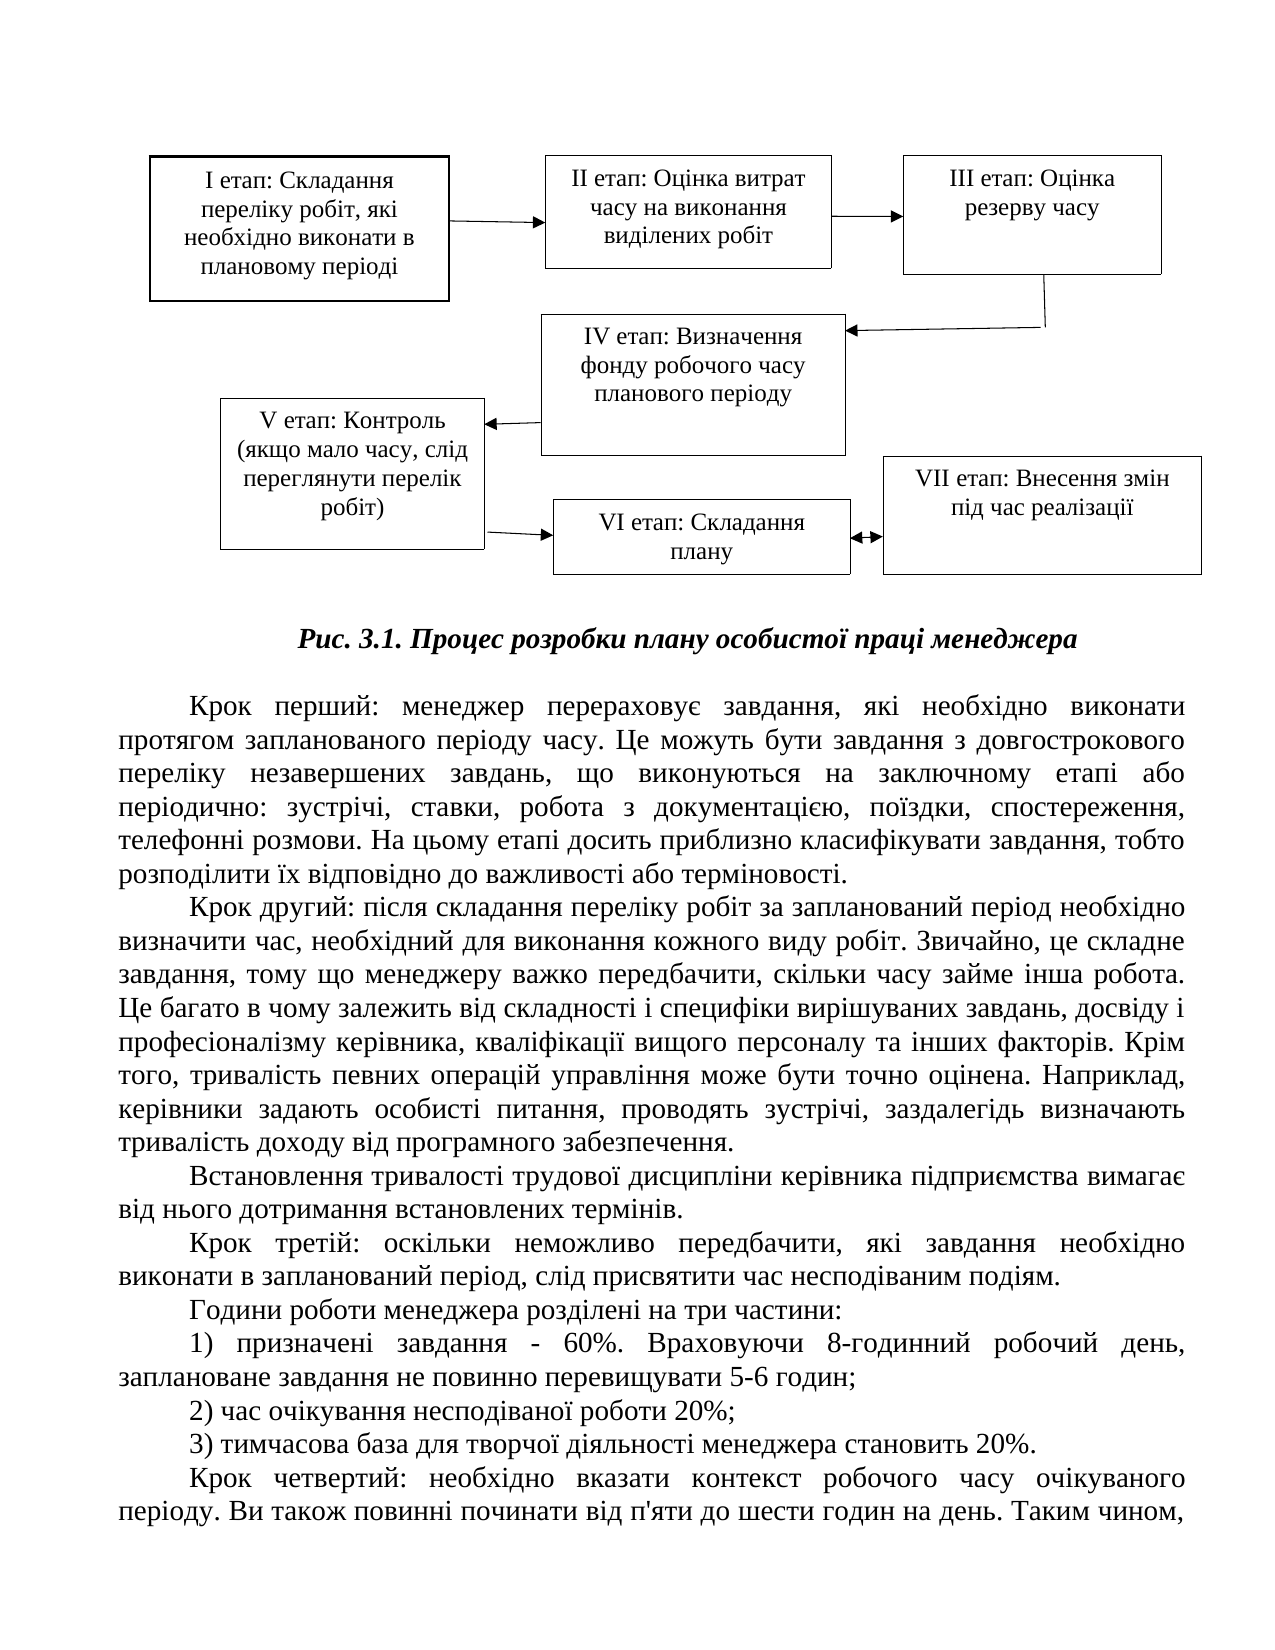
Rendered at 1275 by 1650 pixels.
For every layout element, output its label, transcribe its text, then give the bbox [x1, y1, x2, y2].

text 2) час очікування несподіваної роботи 20%; [118, 1393, 1186, 1426]
text 3) тимчасова база для творчої діяльності менеджера становить 20%. [118, 1426, 1186, 1460]
text Години роботи менеджера розділені на три частини: [118, 1292, 1186, 1326]
text 1) призначені завдання - 60%. Враховуючи 8-годинний робочий день, заплановане завдання не повинно перевищувати 5-6 годин; [118, 1326, 1186, 1393]
text Встановлення тривалості трудової дисципліни керівника підприємства вимагає від нього дотримання встановлених термінів. [118, 1158, 1186, 1225]
text Рис. 3.1. Процес розробки плану особистої праці менеджера [118, 621, 1186, 655]
text Крок третій: оскільки неможливо передбачити, які завдання необхідно виконати в запланований період, слід присвятити час несподіваним подіям. [118, 1225, 1186, 1292]
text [118, 1460, 1186, 1527]
text Крок перший: менеджер перераховує завдання, які необхідно виконати протягом запланованого періоду часу. Це можуть бути завдання з довгострокового переліку незавершених завдань, що виконуються на заключному етапі або періодично: зустрічі, ставки, робота з документацією, поїздки, спостереження, телефонні розмови. На цьому етапі досить приблизно класифікувати завдання, тобто розподілити їх відповідно до важливості або терміновості. [118, 688, 1186, 889]
text Крок другий: після складання переліку робіт за запланований період необхідно визначити час, необхідний для виконання кожного виду робіт. Звичайно, це складне завдання, тому що менеджеру важко передбачити, скільки часу займе інша робота. Це багато в чому залежить від складності і специфіки вирішуваних завдань, досвіду і професіоналізму керівника, кваліфікації вищого персоналу та інших факторів. Крім того, тривалість певних операцій управління може бути точно оцінена. Наприклад, керівники задають особисті питання, проводять зустрічі, заздалегідь визначають тривалість доходу від програмного забезпечення. [118, 889, 1186, 1158]
